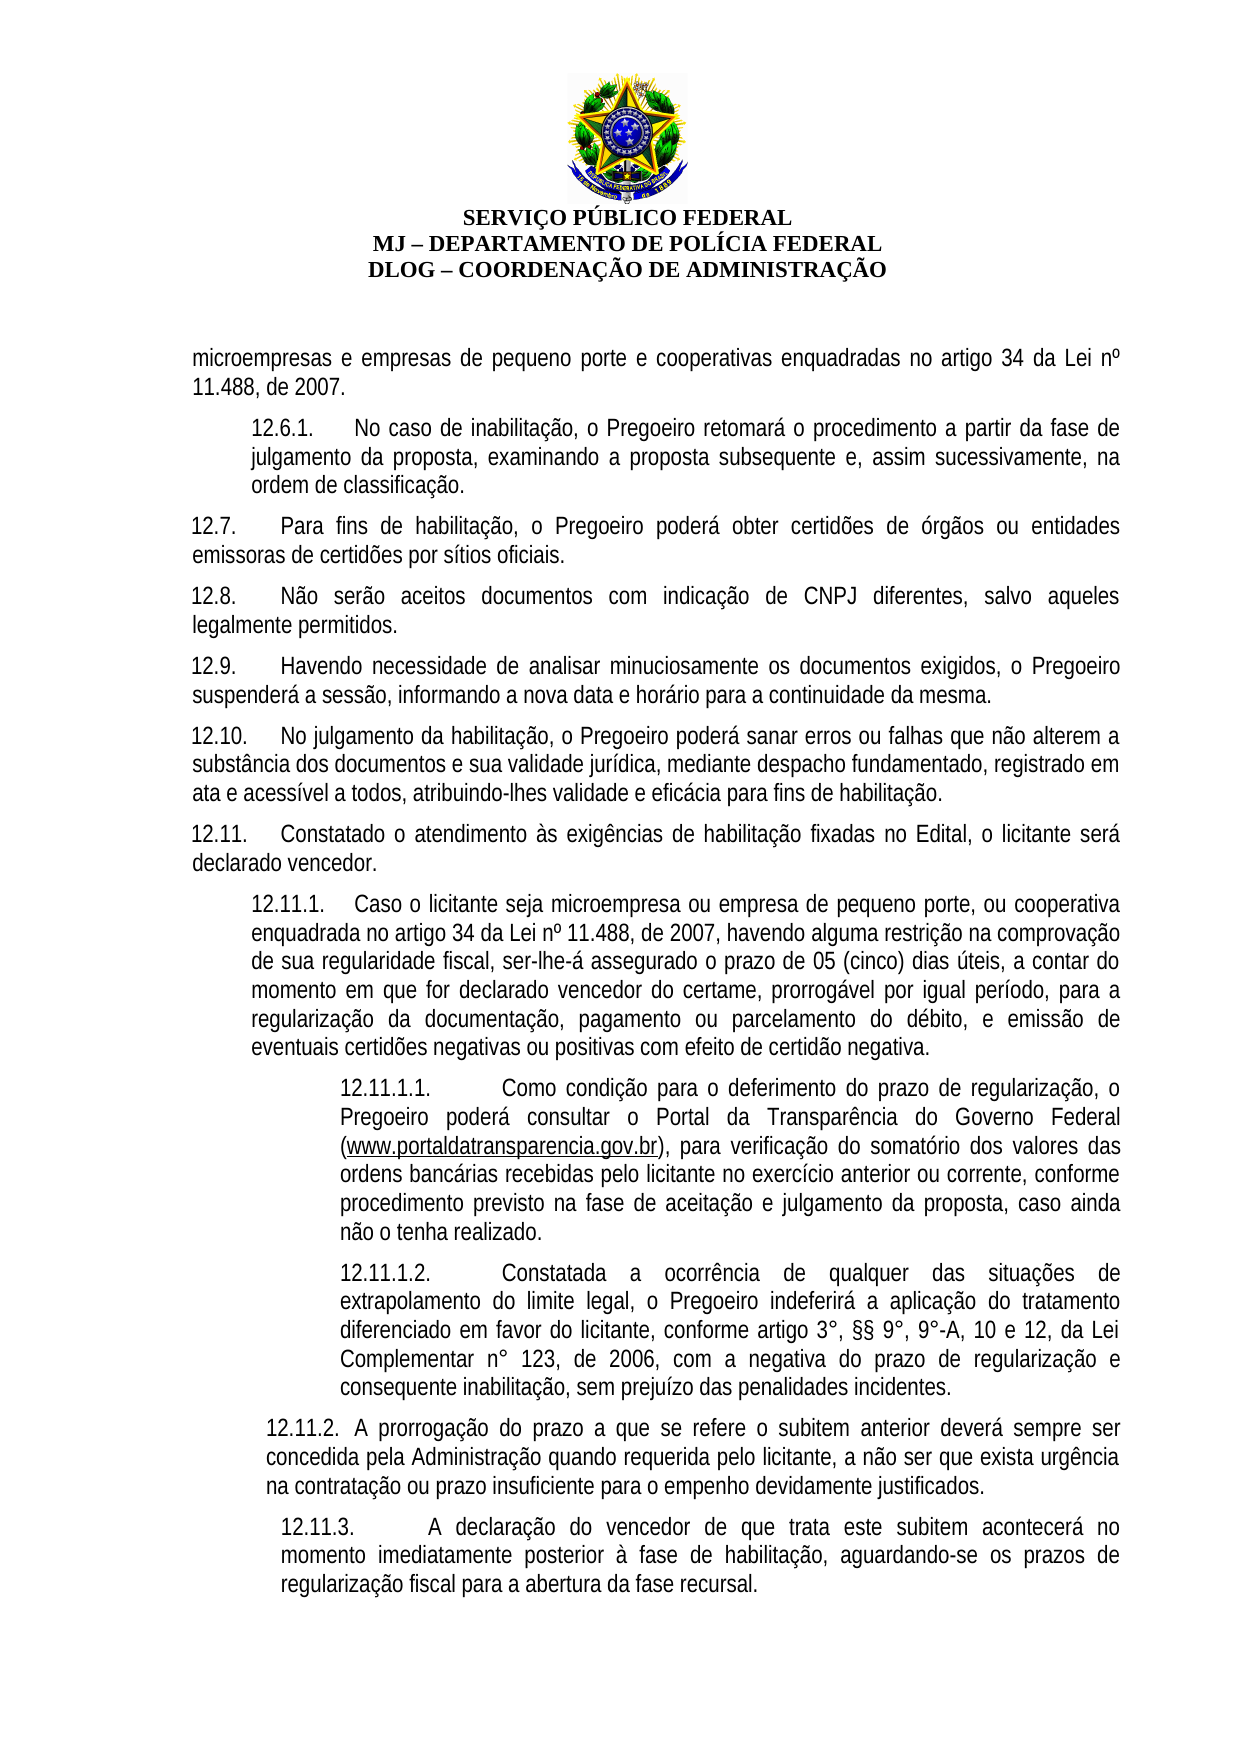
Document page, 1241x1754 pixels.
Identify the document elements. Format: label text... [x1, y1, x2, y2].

list Como condição para o deferimento do prazo de regularização, o Pregoeiro poderá consultar o Portal da Transparência do Governo Federal (www.portaldatransparencia.gov.br), para verificação do somatório dos valores das ordens bancárias recebidas pelo licitante no exercício anterior ou corrente, conforme procedimento previsto na fase de aceitação e julgamento da proposta, caso ainda não o tenha realizado. [340, 1073, 1122, 1245]
picture [567, 73, 688, 204]
list Não serão aceitos documentos com indicação de CNPJ diferentes, salvo aqueles legalmente permitidos. [191, 581, 1122, 638]
list No caso de inabilitação, o Pregoeiro retomará o procedimento a partir da fase de julgamento da proposta, examinando a proposta subsequente e, assim sucessivamente, na ordem de classificação. [251, 413, 1122, 499]
list Havendo necessidade de analisar minuciosamente os documentos exigidos, o Pregoeiro suspenderá a sessão, informando a nova data e horário para a continuidade da mesma. [191, 651, 1122, 708]
list No julgamento da habilitação, o Pregoeiro poderá sanar erros ou falhas que não alterem a substância dos documentos e sua validade jurídica, mediante despacho fundamentado, registrado em ata e acessível a todos, atribuindo-lhes validade e eficácia para fins de habilitação. [191, 721, 1122, 807]
list Para fins de habilitação, o Pregoeiro poderá obter certidões de órgãos ou entidades emissoras de certidões por sítios oficiais. [191, 511, 1122, 569]
list A prorrogação do prazo a que se refere o subitem anterior deverá sempre ser concedida pela Administração quando requerida pelo licitante, a não ser que exista urgência na contratação ou prazo insuficiente para o empenho devidamente justificados. [266, 1413, 1122, 1499]
list Constatado o atendimento às exigências de habilitação fixadas no Edital, o licitante será declarado vencedor. [191, 819, 1122, 876]
list Caso o licitante seja microempresa ou empresa de pequeno porte, ou cooperativa enquadrada no artigo 34 da Lei nº 11.488, de 2007, havendo alguma restrição na comprovação de sua regularidade fiscal, ser-lhe-á assegurado o prazo de 05 (cinco) dias úteis, a contar do momento em que for declarado vencedor do certame, prorrogável por igual período, para a regularização da documentação, pagamento ou parcelamento do débito, e emissão de eventuais certidões negativas ou positivas com efeito de certidão negativa. [251, 889, 1122, 1061]
list Constatada a ocorrência de qualquer das situações de extrapolamento do limite legal, o Pregoeiro indeferirá a aplicação do tratamento diferenciado em favor do licitante, conforme artigo 3°, §§ 9°, 9°-A, 10 e 12, da Lei Complementar n° 123, de 2006, com a negativa do prazo de regularização e consequente inabilitação, sem prejuízo das penalidades incidentes. [340, 1258, 1122, 1401]
list A declaração do vencedor de que trata este subitem acontecerá no momento imediatamente posterior à fase de habilitação, aguardando-se os prazos de regularização fiscal para a abertura da fase recursal. [281, 1512, 1122, 1598]
